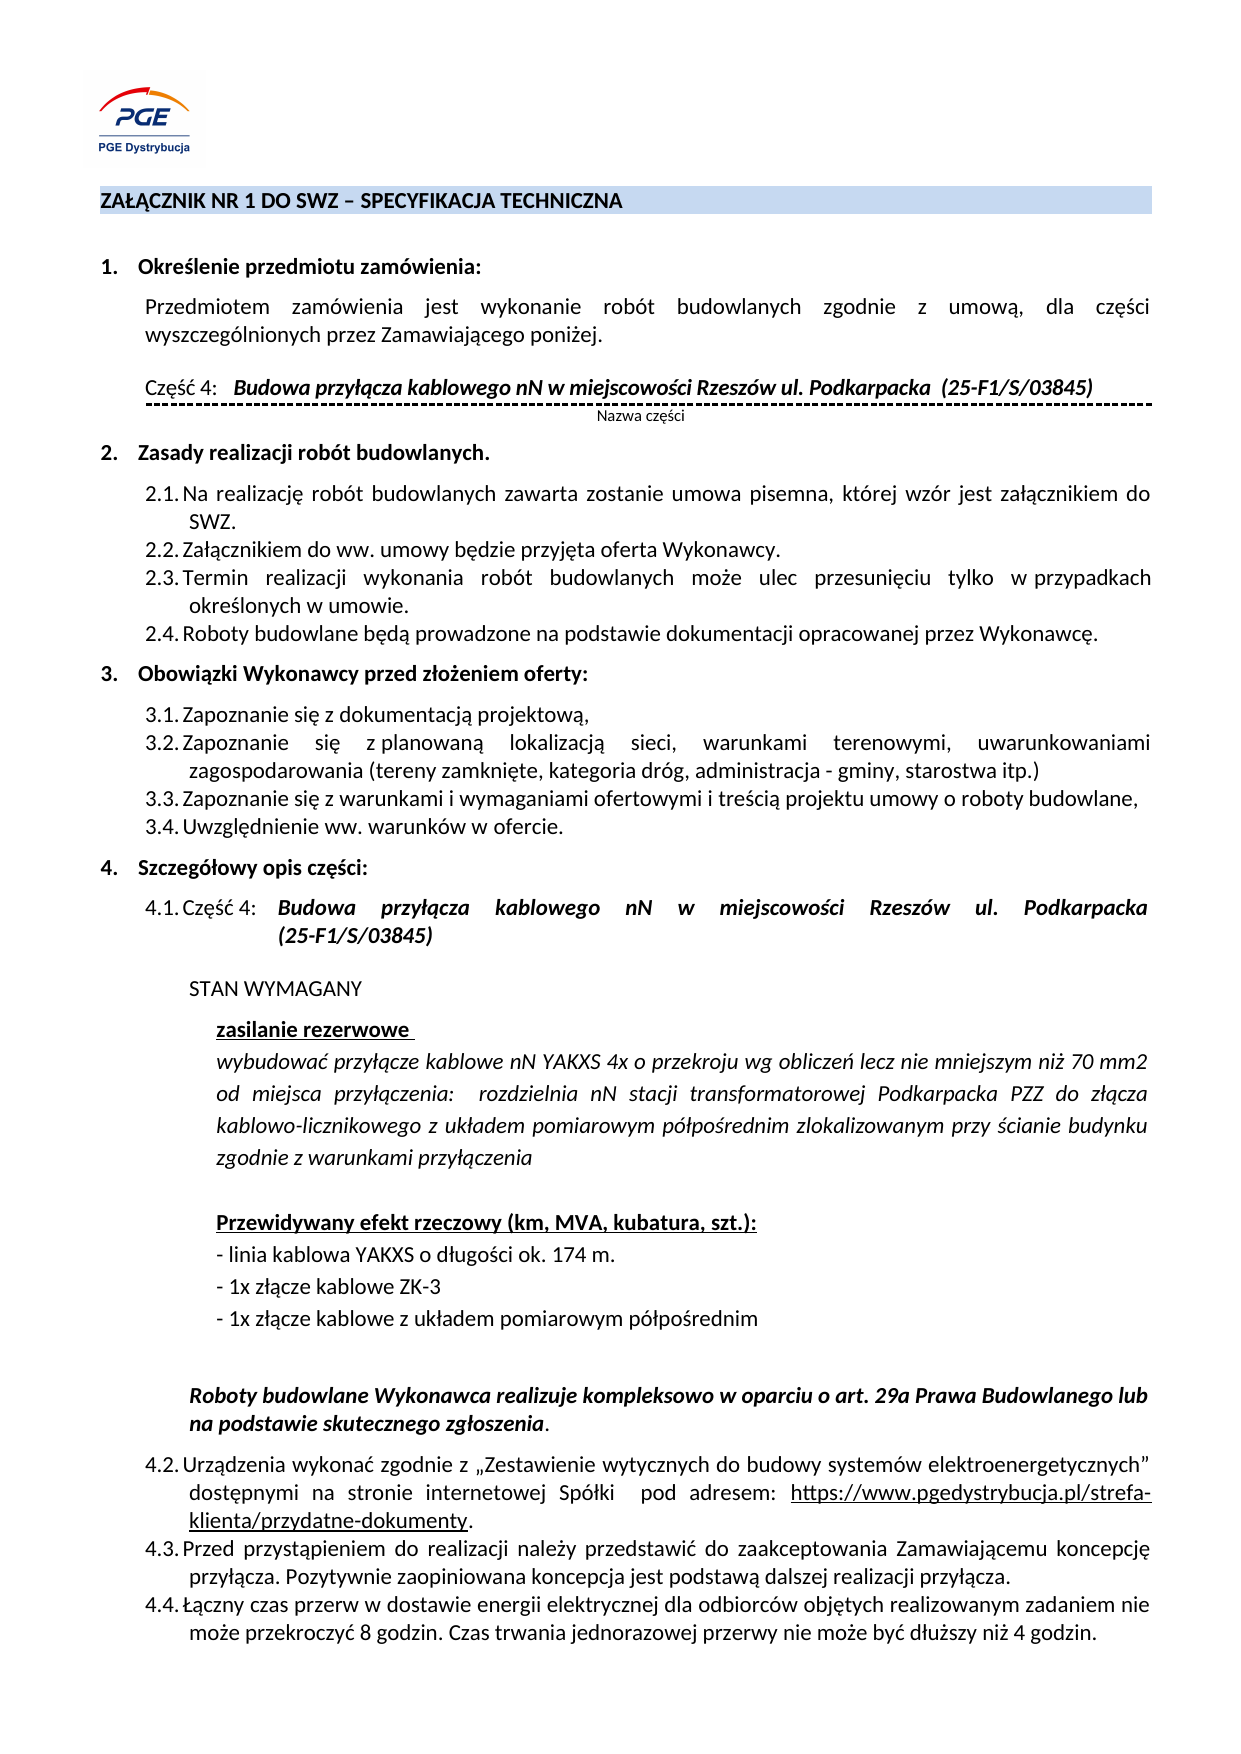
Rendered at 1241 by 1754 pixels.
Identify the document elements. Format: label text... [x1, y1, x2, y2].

list Załącznikiem do ww. umowy będzie przyjęta oferta Wykonawcy. [145, 535, 1152, 563]
list Uwzględnienie ww. warunków w ofercie. [145, 812, 1152, 840]
text ZAŁĄCZNIK NR 1 DO SWZ – SPECYFIKACJA TECHNICZNA [100, 186, 1152, 214]
list Określenie przedmiotu zamówienia: [100, 252, 1152, 280]
text Przedmiotem zamówienia jest wykonanie robót budowlanych zgodnie z umową, dla części wyszczególnionych przez Zamawiającego poniżej. [145, 292, 1152, 348]
list Roboty budowlane będą prowadzone na podstawie dokumentacji opracowanej przez Wykonawcę. [145, 619, 1152, 647]
list Szczegółowy opis części: [100, 853, 1152, 881]
list zasilanie rezerwowe [216, 1015, 1152, 1043]
title Część 4: Budowa przyłącza kablowego nN w miejscowości Rzeszów ul. Podkarpacka (25-F1/S/03845) [145, 373, 1152, 406]
list Zapoznanie się z planowaną lokalizacją sieci, warunkami terenowymi, uwarunkowaniami zagospodarowania (tereny zamknięte, kategoria dróg, administracja - gminy, starostwa itp.) [145, 728, 1152, 784]
text Roboty budowlane Wykonawca realizuje kompleksowo w oparciu o art. 29a Prawa Budowlanego lub na podstawie skutecznego zgłoszenia. [189, 1381, 1152, 1437]
text STAN WYMAGANY [189, 974, 1152, 1002]
list Zapoznanie się z dokumentacją projektową, [145, 700, 1152, 728]
list Obowiązki Wykonawcy przed złożeniem oferty: [100, 659, 1152, 688]
picture [82, 70, 207, 168]
text Przewidywany efekt rzeczowy (km, MVA, kubatura, szt.): [216, 1208, 1152, 1236]
list Część 4: Budowa przyłącza kablowego nN w miejscowości Rzeszów ul. Podkarpacka (25-F1/S/03845) [145, 893, 1152, 949]
list Urządzenia wykonać zgodnie z „Zestawienie wytycznych do budowy systemów elektroenergetycznych” dostępnymi na stronie internetowej Spółki pod adresem: https://www.pgedystrybucja.pl/strefa-klienta/przydatne-dokumenty. [145, 1450, 1152, 1534]
text - 1x złącze kablowe ZK-3 [216, 1272, 1152, 1300]
text - 1x złącze kablowe z układem pomiarowym półpośrednim [216, 1304, 1152, 1332]
list Zapoznanie się z warunkami i wymaganiami ofertowymi i treścią projektu umowy o roboty budowlane, [145, 784, 1152, 812]
list wybudować przyłącze kablowe nN YAKXS 4x o przekroju wg obliczeń lecz nie mniejszym niż 70 mm2 od miejsca przyłączenia: rozdzielnia nN stacji transformatorowej Podkarpacka PZZ do złącza kablowo-licznikowego z układem pomiarowym półpośrednim zlokalizowanym przy ścianie budynku zgodnie z warunkami przyłączenia [216, 1047, 1152, 1172]
list Łączny czas przerw w dostawie energii elektrycznej dla odbiorców objętych realizowanym zadaniem nie może przekroczyć 8 godzin. Czas trwania jednorazowej przerwy nie może być dłuższy niż 4 godzin. [145, 1590, 1152, 1646]
list Na realizację robót budowlanych zawarta zostanie umowa pisemna, której wzór jest załącznikiem do SWZ. [145, 479, 1152, 535]
list Zasady realizacji robót budowlanych. [100, 438, 1152, 466]
list Przed przystąpieniem do realizacji należy przedstawić do zaakceptowania Zamawiającemu koncepcję przyłącza. Pozytywnie zaopiniowana koncepcja jest podstawą dalszej realizacji przyłącza. [145, 1534, 1152, 1590]
title Nazwa części [130, 406, 1152, 426]
list Termin realizacji wykonania robót budowlanych może ulec przesunięciu tylko w przypadkach określonych w umowie. [145, 563, 1152, 619]
text - linia kablowa YAKXS o długości ok. 174 m. [216, 1240, 1152, 1268]
